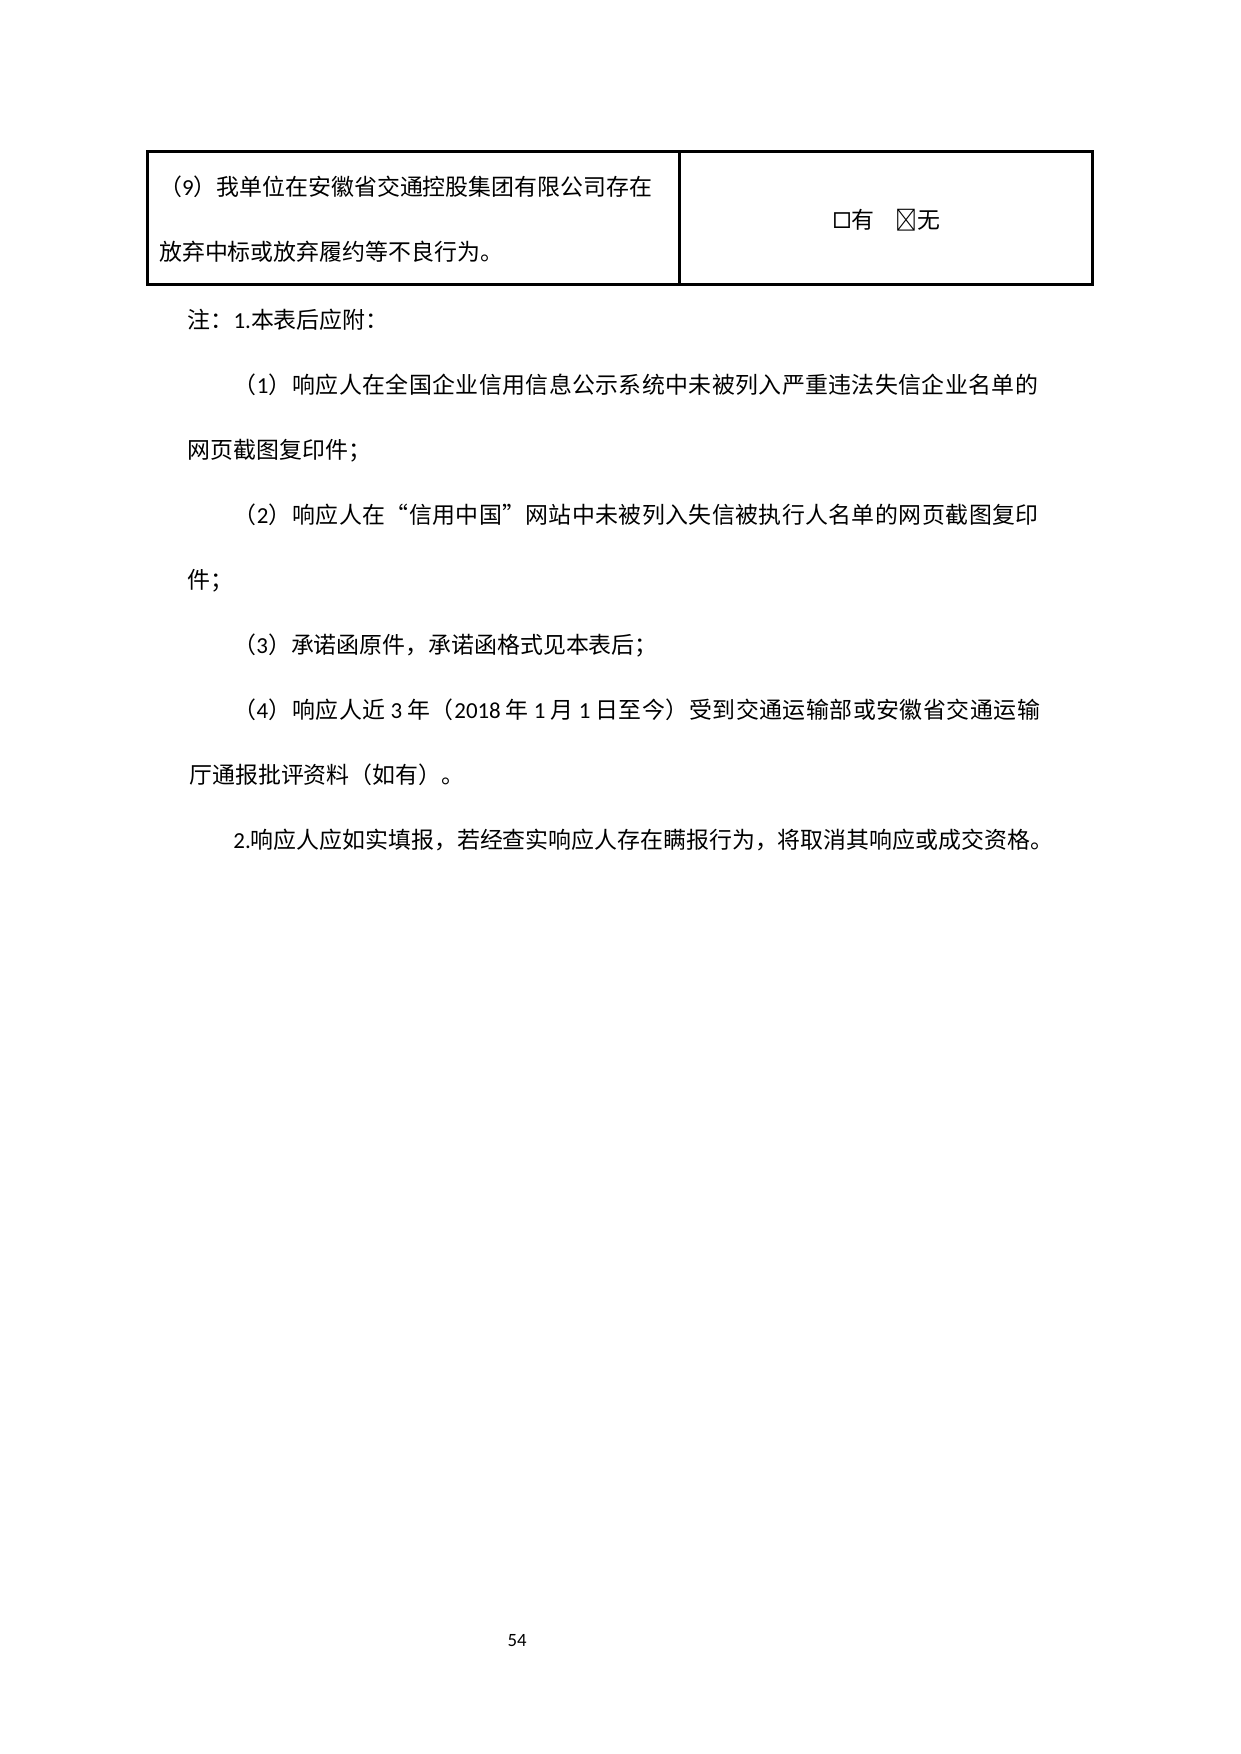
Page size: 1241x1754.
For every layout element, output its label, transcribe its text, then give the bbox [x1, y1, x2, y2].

text （3）承诺函原件，承诺函格式见本表后； [187, 611, 1041, 676]
table_cell 有 无 [681, 153, 1091, 283]
text 2.响应人应如实填报，若经查实响应人存在瞒报行为，将取消其响应或成交资格。 [189, 806, 1041, 871]
text 注：1.本表后应附： [187, 286, 1041, 351]
table_cell （9）我单位在安徽省交通控股集团有限公司存在放弃中标或放弃履约等不良行为。 [149, 153, 678, 283]
text （4）响应人近3年（2018年1月1日至今）受到交通运输部或安徽省交通运输厅通报批评资料（如有）。 [189, 676, 1041, 806]
text （2）响应人在“信用中国”网站中未被列入失信被执行人名单的网页截图复印件； [187, 481, 1041, 611]
text （1）响应人在全国企业信用信息公示系统中未被列入严重违法失信企业名单的网页截图复印件； [187, 351, 1041, 481]
